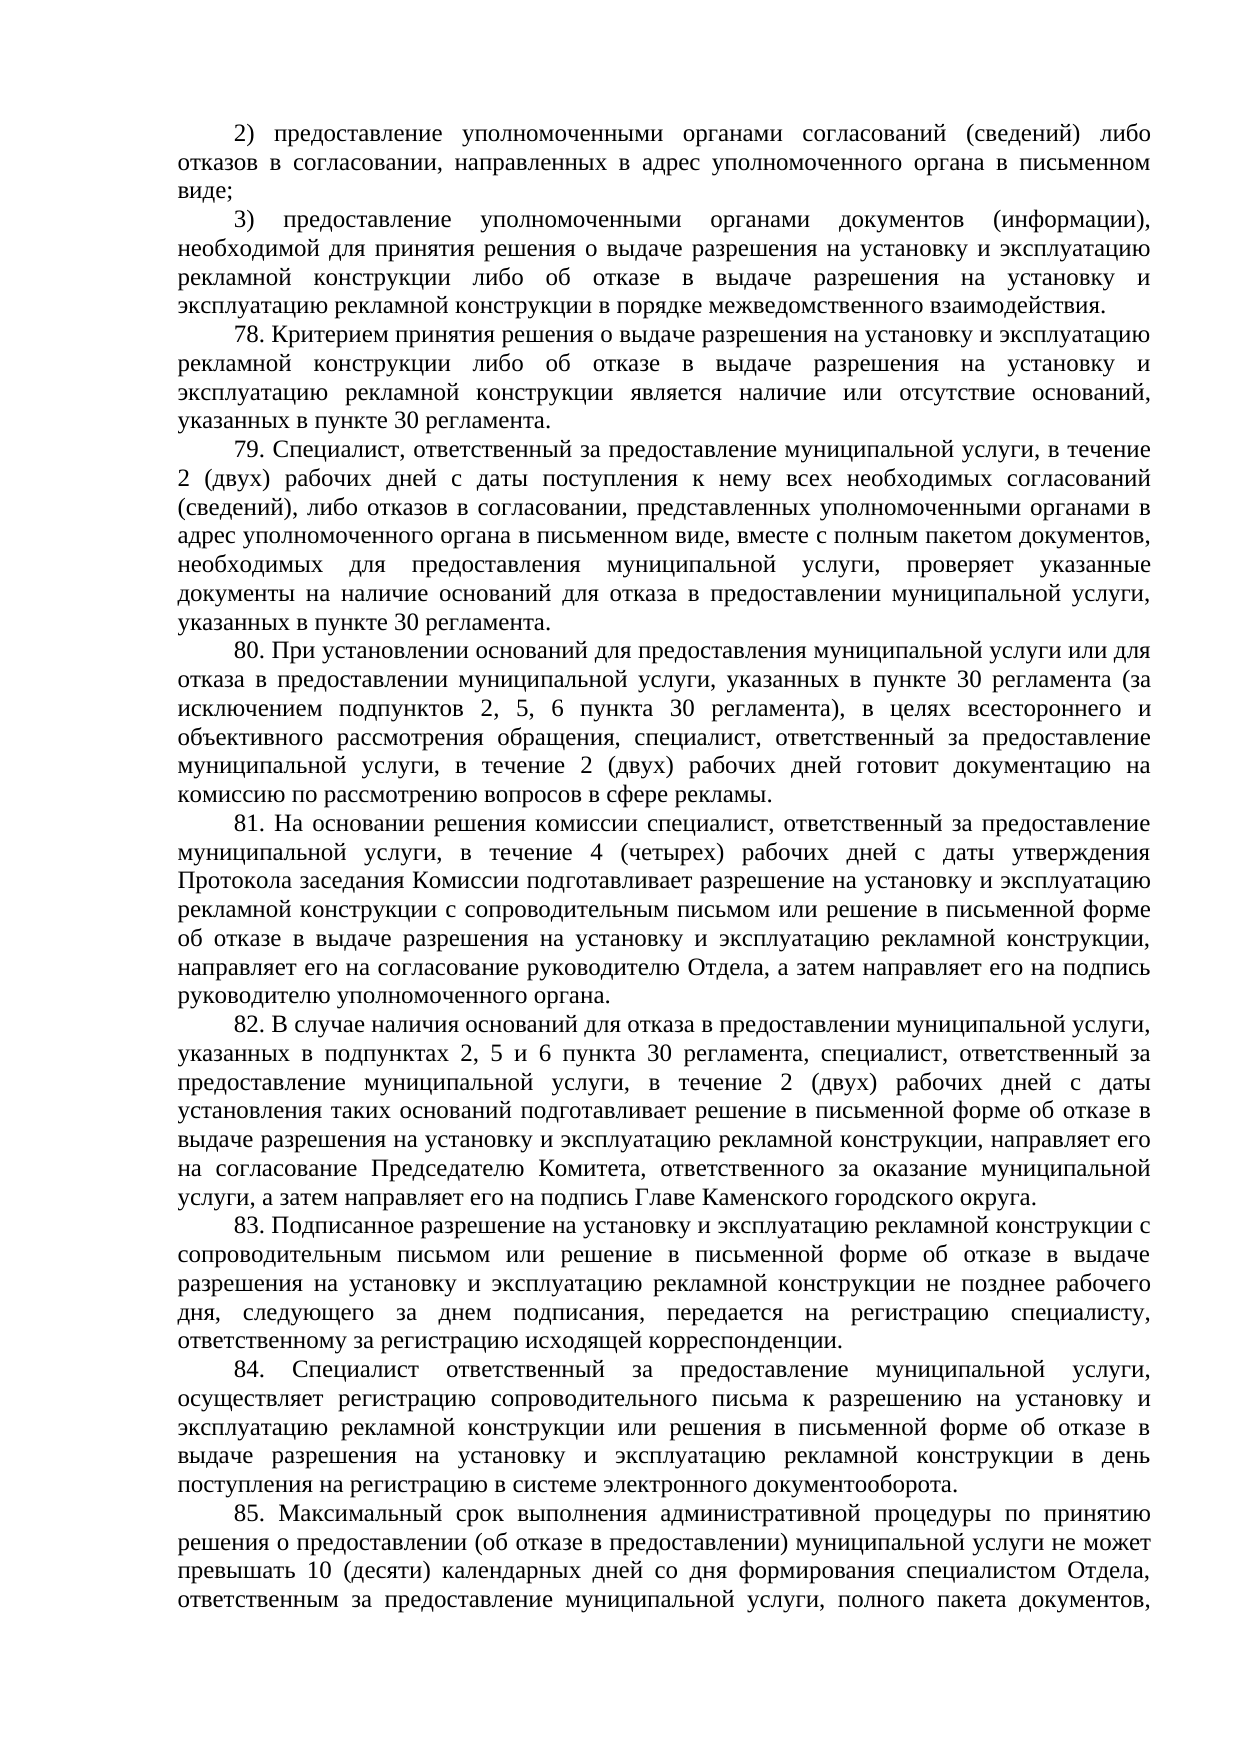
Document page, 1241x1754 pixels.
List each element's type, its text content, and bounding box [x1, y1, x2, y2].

text 84. Специалист ответственный за предоставление муниципальной услуги, осуществляет регистрацию сопроводительного письма к разрешению на установку и эксплуатацию рекламной конструкции или решения в письменной форме об отказе в выдаче разрешения на установку и эксплуатацию рекламной конструкции в день поступления на регистрацию в системе электронного документооборота. [177, 1354, 1152, 1498]
text 82. В случае наличия оснований для отказа в предоставлении муниципальной услуги, указанных в подпунктах 2, 5 и 6 пункта 30 регламента, специалист, ответственный за предоставление муниципальной услуги, в течение 2 (двух) рабочих дней с даты установления таких оснований подготавливает решение в письменной форме об отказе в выдаче разрешения на установку и эксплуатацию рекламной конструкции, направляет его на согласование Председателю Комитета, ответственного за оказание муниципальной услуги, а затем направляет его на подпись Главе Каменского городского округа. [177, 1009, 1152, 1211]
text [177, 1498, 1152, 1613]
text 2) предоставление уполномоченными органами согласований (сведений) либо отказов в согласовании, направленных в адрес уполномоченного органа в письменном виде; [177, 118, 1152, 204]
text 78. Критерием принятия решения о выдаче разрешения на установку и эксплуатацию рекламной конструкции либо об отказе в выдаче разрешения на установку и эксплуатацию рекламной конструкции является наличие или отсутствие оснований, указанных в пункте 30 регламента. [177, 319, 1152, 434]
text 81. На основании решения комиссии специалист, ответственный за предоставление муниципальной услуги, в течение 4 (четырех) рабочих дней с даты утверждения Протокола заседания Комиссии подготавливает разрешение на установку и эксплуатацию рекламной конструкции с сопроводительным письмом или решение в письменной форме об отказе в выдаче разрешения на установку и эксплуатацию рекламной конструкции, направляет его на согласование руководителю Отдела, а затем направляет его на подпись руководителю уполномоченного органа. [177, 808, 1152, 1009]
text 83. Подписанное разрешение на установку и эксплуатацию рекламной конструкции с сопроводительным письмом или решение в письменной форме об отказе в выдаче разрешения на установку и эксплуатацию рекламной конструкции не позднее рабочего дня, следующего за днем подписания, передается на регистрацию специалисту, ответственному за регистрацию исходящей корреспонденции. [177, 1211, 1152, 1354]
text 79. Специалист, ответственный за предоставление муниципальной услуги, в течение 2 (двух) рабочих дней с даты поступления к нему всех необходимых согласований (сведений), либо отказов в согласовании, представленных уполномоченными органами в адрес уполномоченного органа в письменном виде, вместе с полным пакетом документов, необходимых для предоставления муниципальной услуги, проверяет указанные документы на наличие оснований для отказа в предоставлении муниципальной услуги, указанных в пункте 30 регламента. [177, 434, 1152, 636]
text 3) предоставление уполномоченными органами документов (информации), необходимой для принятия решения о выдаче разрешения на установку и эксплуатацию рекламной конструкции либо об отказе в выдаче разрешения на установку и эксплуатацию рекламной конструкции в порядке межведомственного взаимодействия. [177, 204, 1152, 319]
text 80. При установлении оснований для предоставления муниципальной услуги или для отказа в предоставлении муниципальной услуги, указанных в пункте 30 регламента (за исключением подпунктов 2, 5, 6 пункта 30 регламента), в целях всестороннего и объективного рассмотрения обращения, специалист, ответственный за предоставление муниципальной услуги, в течение 2 (двух) рабочих дней готовит документацию на комиссию по рассмотрению вопросов в сфере рекламы. [177, 636, 1152, 808]
